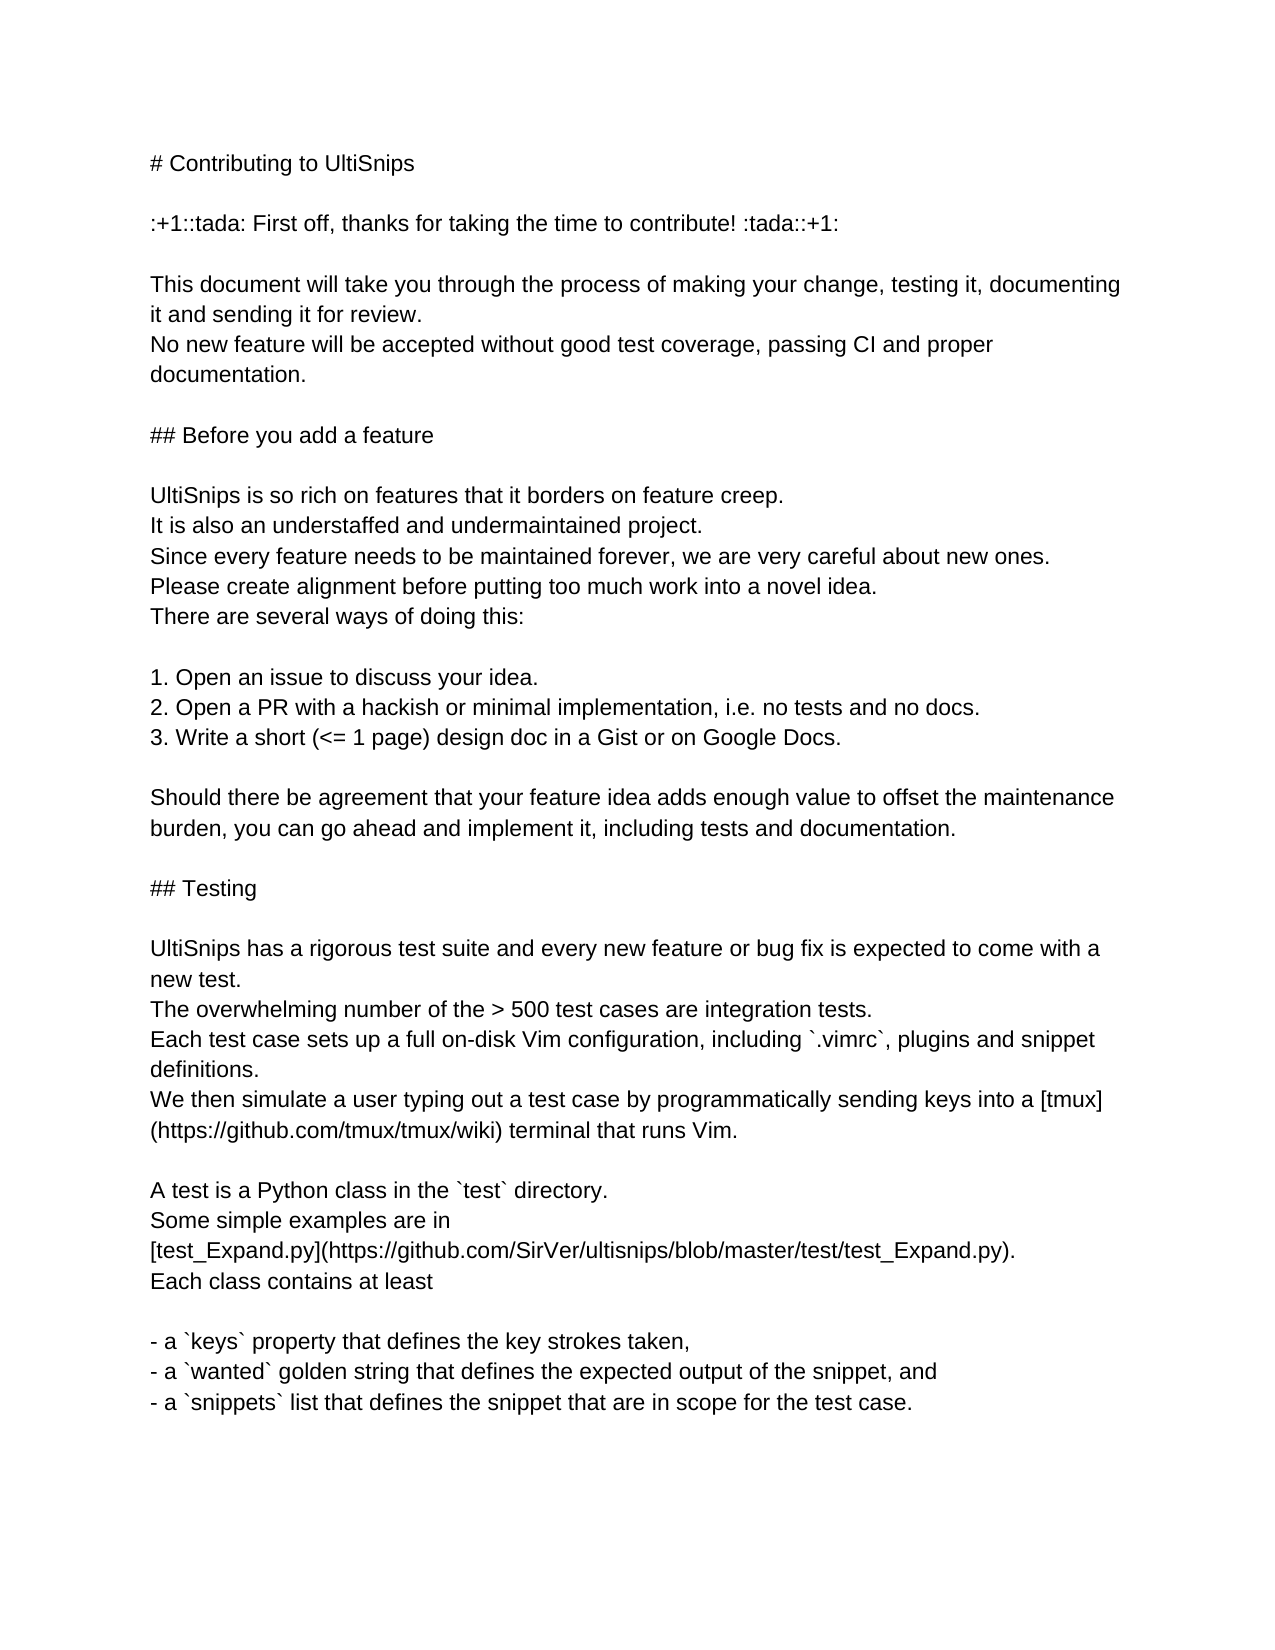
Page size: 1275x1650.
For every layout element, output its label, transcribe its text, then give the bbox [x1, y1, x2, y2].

text This document will take you through the process of making your change, testing it, documenting it and sending it for review. [150, 271, 1125, 327]
text Since every feature needs to be maintained forever, we are very careful about new ones. [150, 543, 1125, 569]
text ## Testing [150, 875, 1125, 901]
text Should there be agreement that your feature idea adds enough value to offset the maintenance burden, you can go ahead and implement it, including tests and documentation. [150, 784, 1125, 841]
text Please create alignment before putting too much work into a novel idea. [150, 573, 1125, 599]
text The overwhelming number of the > 500 test cases are integration tests. [150, 996, 1125, 1022]
text - a `wanted` golden string that defines the expected output of the snippet, and [150, 1358, 1125, 1385]
text Each test case sets up a full on-disk Vim configuration, including `.vimrc`, plugins and snippet definitions. [150, 1026, 1125, 1083]
text A test is a Python class in the `test` directory. [150, 1177, 1125, 1203]
text 1. Open an issue to discuss your idea. [150, 663, 1125, 690]
text 3. Write a short (<= 1 page) design doc in a Gist or on Google Docs. [150, 724, 1125, 750]
text Each class contains at least [150, 1268, 1125, 1294]
text UltiSnips has a rigorous test suite and every new feature or bug fix is expected to come with a new test. [150, 935, 1125, 992]
text It is also an understaffed and undermaintained project. [150, 512, 1125, 539]
text ## Before you add a feature [150, 422, 1125, 448]
text UltiSnips is so rich on features that it borders on feature creep. [150, 482, 1125, 509]
text :+1::tada: First off, thanks for taking the time to contribute! :tada::+1: [150, 210, 1125, 237]
text - a `snippets` list that defines the snippet that are in scope for the test case. [150, 1388, 1125, 1415]
text 2. Open a PR with a hackish or minimal implementation, i.e. no tests and no docs. [150, 694, 1125, 720]
text # Contributing to UltiSnips [150, 150, 1125, 176]
text Some simple examples are in [test_Expand.py](https://github.com/SirVer/ultisnips/blob/master/test/test_Expand.py). [150, 1207, 1125, 1264]
text No new feature will be accepted without good test coverage, passing CI and proper documentation. [150, 331, 1125, 388]
text There are several ways of doing this: [150, 603, 1125, 629]
text We then simulate a user typing out a test case by programmatically sending keys into a [tmux](https://github.com/tmux/tmux/wiki) terminal that runs Vim. [150, 1086, 1125, 1143]
text - a `keys` property that defines the key strokes taken, [150, 1328, 1125, 1354]
